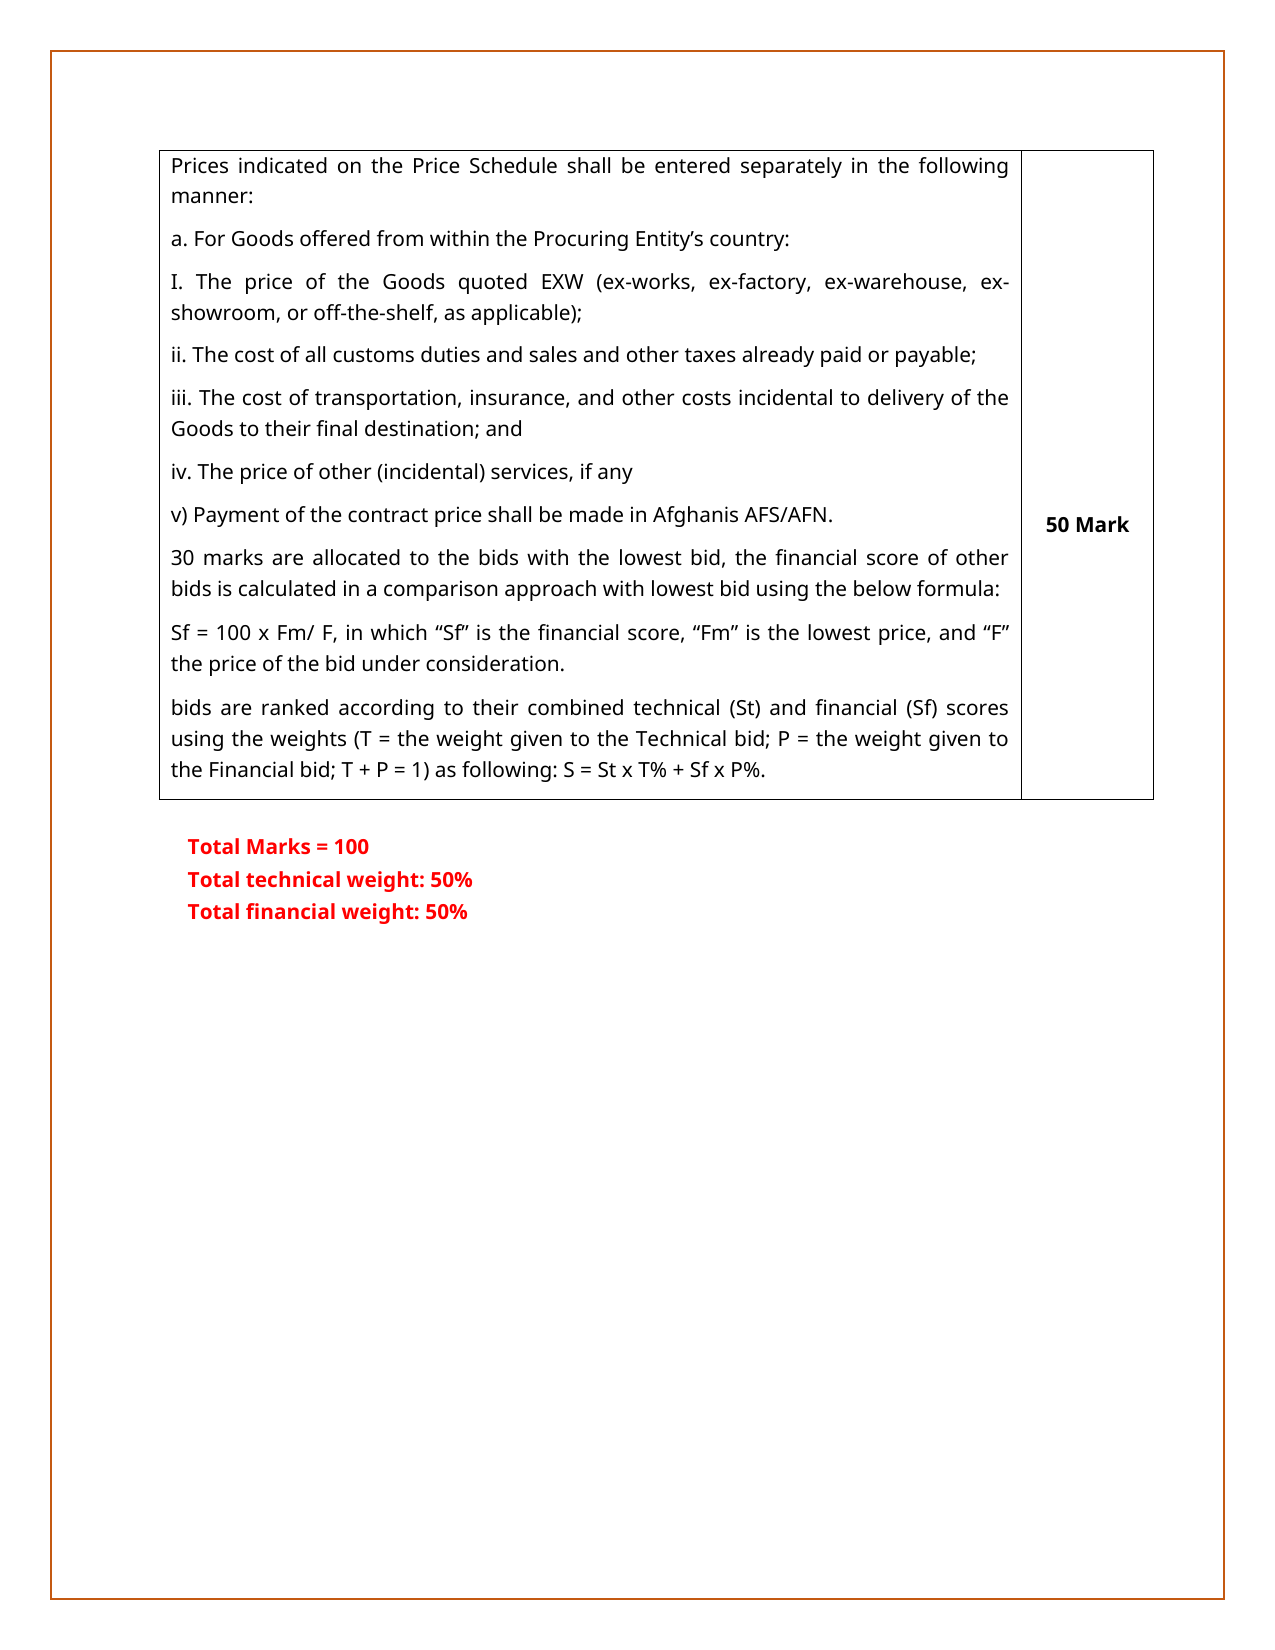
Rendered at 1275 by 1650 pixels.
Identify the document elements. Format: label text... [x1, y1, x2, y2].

table_cell 50 Mark [1022, 151, 1153, 798]
table_cell Prices indicated on the Price Schedule shall be entered separately in the following manner: a. For Goods offered from within the Procuring Entity’s country: I. The price of the Goods quoted EXW (ex-works, ex-factory, ex-warehouse, ex-showroom, or off-the-shelf, as applicable); ii. The cost of all customs duties and sales and other taxes already paid or payable; iii. The cost of transportation, insurance, and other costs incidental to delivery of the Goods to their final destination; and iv. The price of other (incidental) services, if any v) Payment of the contract price shall be made in Afghanis AFS/AFN. 30 marks are allocated to the bids with the lowest bid, the financial score of other bids is calculated in a comparison approach with lowest bid using the below formula: Sf = 100 x Fm/ F, in which “Sf” is the financial score, “Fm” is the lowest price, and “F” the price of the bid under consideration. bids are ranked according to their combined technical (St) and financial (Sf) scores using the weights (T = the weight given to the Technical bid; P = the weight given to the Financial bid; T + P = 1) as following: S = St x T% + Sf x P%. [160, 151, 1021, 798]
text Total financial weight: 50% [159, 897, 1211, 926]
text Total Marks = 100 [159, 832, 1211, 861]
text Total technical weight: 50% [159, 865, 1211, 893]
